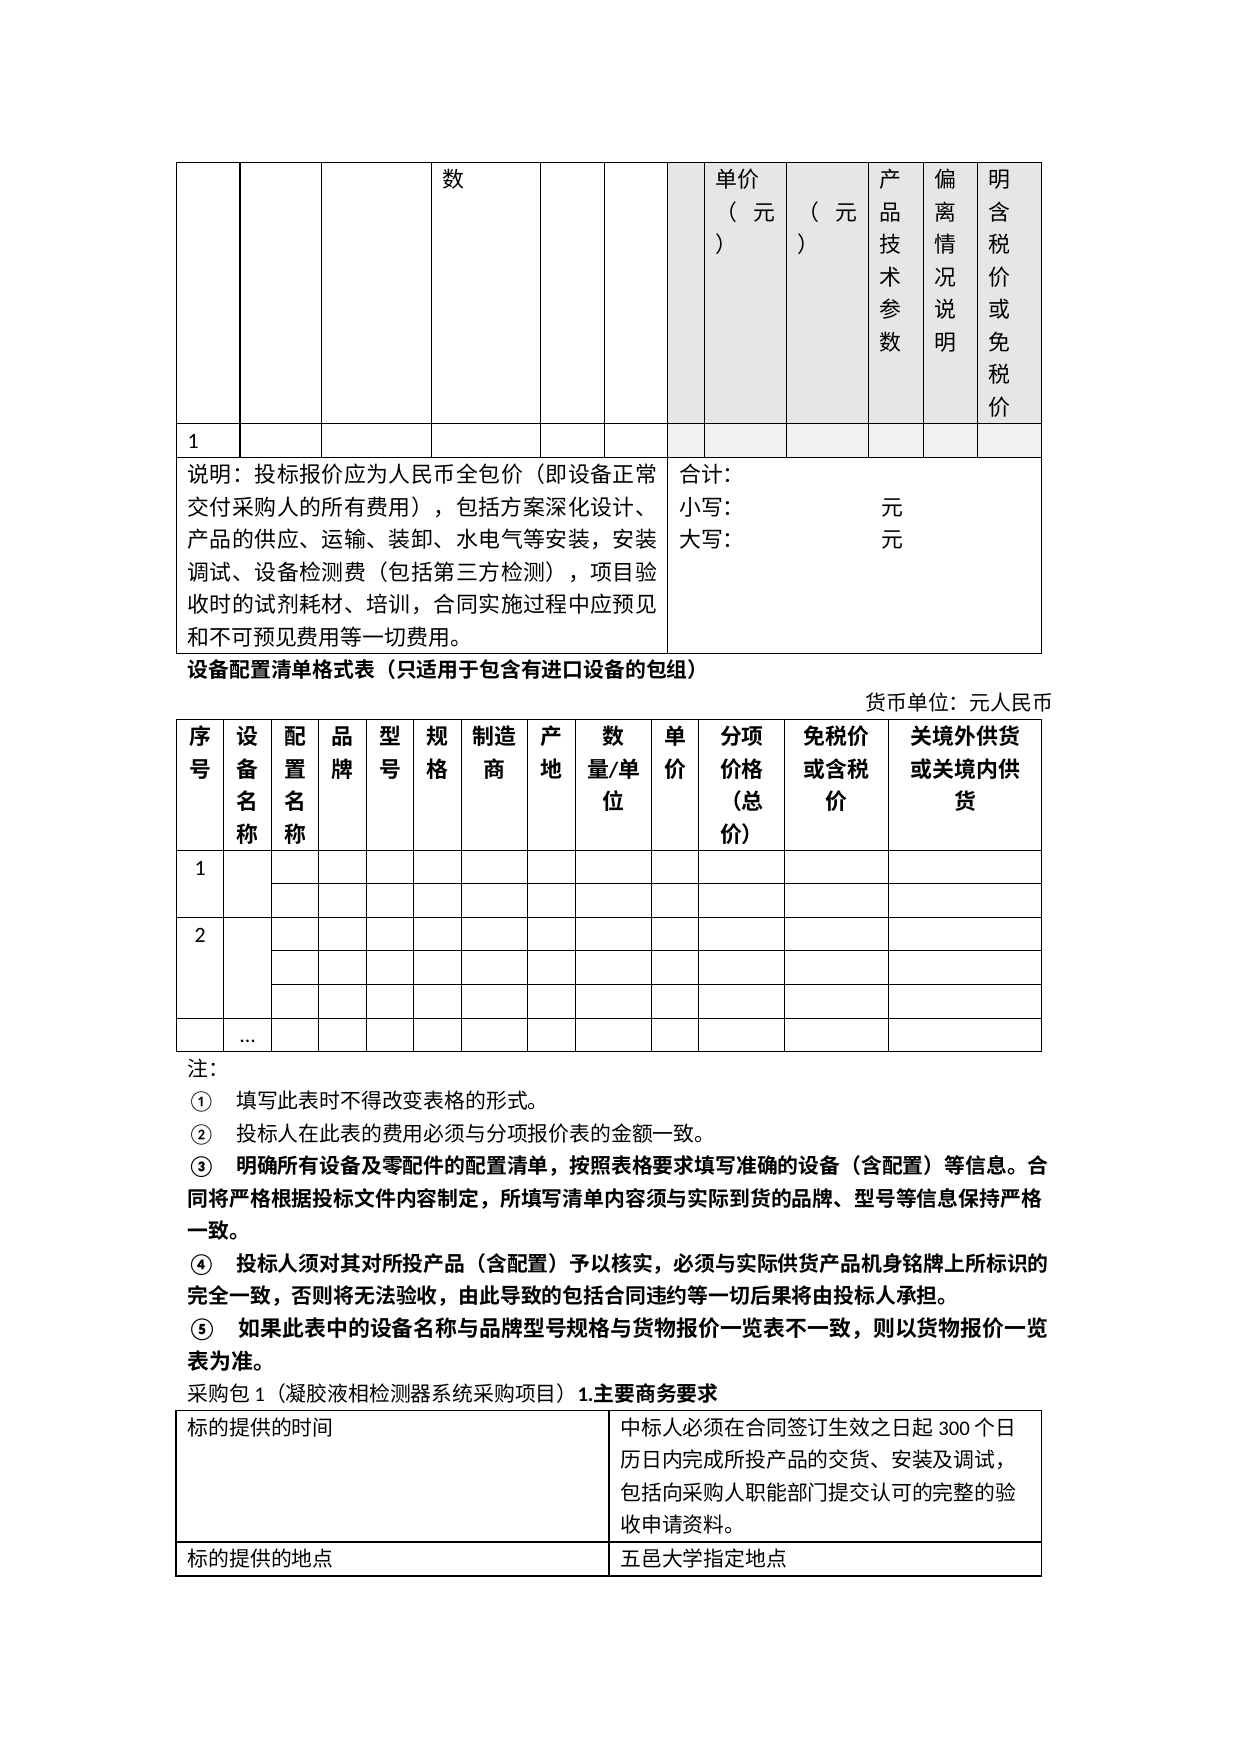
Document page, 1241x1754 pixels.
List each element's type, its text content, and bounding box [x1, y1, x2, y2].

table_cell 合计： 小写： 元 大写： 元 [668, 458, 1041, 653]
table_header 需求的技术参数 [432, 163, 540, 423]
table_cell [699, 918, 784, 950]
table_cell [889, 1019, 1041, 1051]
table_cell [414, 918, 461, 950]
table_cell [652, 951, 698, 984]
table_cell [367, 851, 413, 883]
text ① 填写此表时不得改变表格的形式。 [187, 1084, 1053, 1117]
table_cell [785, 884, 888, 917]
table_cell [462, 884, 527, 917]
text ⑤ 如果此表中的设备名称与品牌型号规格与货物报价一览表不一致，则以货物报价一览表为准。 [187, 1312, 1053, 1377]
table_cell 五邑大学指定地点 [610, 1543, 1041, 1575]
table_header 序号 [177, 720, 223, 850]
table_cell [432, 424, 540, 457]
table_cell [699, 851, 784, 883]
table_cell [414, 1019, 461, 1051]
table_cell [785, 1019, 888, 1051]
table_cell [272, 1019, 318, 1051]
table_cell [528, 851, 575, 883]
table_cell [319, 918, 366, 950]
table_cell [576, 851, 651, 883]
table_cell [889, 985, 1041, 1017]
table_cell [541, 424, 604, 457]
table_cell [889, 884, 1041, 917]
table_cell [924, 424, 977, 457]
table_cell 1 [177, 424, 239, 457]
table_cell [576, 918, 651, 950]
table_cell [785, 851, 888, 883]
table_cell [319, 951, 366, 984]
table_cell [319, 851, 366, 883]
table_cell [668, 424, 704, 457]
table_cell [528, 985, 575, 1017]
table_header 制造商 [462, 720, 527, 850]
table_cell [889, 951, 1041, 984]
table_header 设备名称 [241, 163, 321, 423]
table_header 品牌/型号规格 [322, 163, 431, 423]
table_cell [177, 1019, 223, 1051]
table_cell [224, 851, 271, 917]
table_cell [785, 918, 888, 950]
text 货币单位：元人民币 [187, 686, 1053, 719]
table_cell [414, 851, 461, 883]
table_cell [785, 951, 888, 984]
table_cell [787, 424, 868, 457]
table_cell [652, 985, 698, 1017]
table_cell [652, 1019, 698, 1051]
table_cell [414, 884, 461, 917]
table_cell [272, 951, 318, 984]
table_cell 标的提供的地点 [177, 1543, 608, 1575]
table_cell [414, 951, 461, 984]
table_header 规格 [414, 720, 461, 850]
table_header 品牌 [319, 720, 366, 850]
table_cell [699, 951, 784, 984]
table_cell 说明：投标报价应为人民币全包价（即设备正常交付采购人的所有费用），包括方案深化设计、产品的供应、运输、装卸、水电气等安装，安装调试、设备检测费（包括第三方检测），项目验收时的试剂耗材、培训，合同实施过程中应预见和不可预见费用等一切费用。 [177, 458, 667, 653]
table_cell … [224, 1019, 271, 1051]
table_cell [978, 424, 1041, 457]
table_cell [367, 985, 413, 1017]
table_cell [272, 884, 318, 917]
table_cell [652, 884, 698, 917]
table_cell [367, 1019, 413, 1051]
table_cell [319, 1019, 366, 1051]
table_cell [699, 985, 784, 1017]
table_cell [889, 918, 1041, 950]
table_header 中标人必须在合同签订生效之日起 300个日历日内完成所投产品的交货、安装及调试，包括向采购人职能部门提交认可的完整的验收申请资料。 [610, 1411, 1041, 1541]
table_cell [319, 884, 366, 917]
table_cell [462, 951, 527, 984]
table_cell [272, 985, 318, 1017]
table_cell [272, 851, 318, 883]
table_cell [224, 918, 271, 1017]
table_cell [462, 985, 527, 1017]
table_cell [367, 918, 413, 950]
text ④ 投标人须对其对所投产品（含配置）予以核实，必须与实际供货产品机身铭牌上所标识的完全一致，否则将无法验收，由此导致的包括合同违约等一切后果将由投标人承担。 [187, 1247, 1053, 1312]
table_cell [576, 985, 651, 1017]
table_header 投报总价 （元） [787, 163, 868, 423]
table_cell [528, 1019, 575, 1051]
table_header 投标产品技术参数 [869, 163, 923, 423]
table_cell [869, 424, 923, 457]
table_cell [705, 424, 786, 457]
table_cell 2 [177, 918, 223, 1017]
table_header 投标偏离情况说明 [924, 163, 977, 423]
table_header 免税价或含税价 [785, 720, 888, 850]
table_header 型号 [367, 720, 413, 850]
table_cell [367, 951, 413, 984]
table_cell [699, 884, 784, 917]
table_header 需注明含税价或免税价 [978, 163, 1041, 423]
table_cell [319, 985, 366, 1017]
table_header 标的提供的时间 [177, 1411, 608, 1541]
table_cell [652, 851, 698, 883]
table_cell [699, 1019, 784, 1051]
table_header 产地 [668, 163, 704, 423]
table_cell [241, 424, 321, 457]
table_header 投报综合单价 （元） [705, 163, 786, 423]
table_cell [528, 951, 575, 984]
table_cell [462, 851, 527, 883]
table_cell [652, 918, 698, 950]
text 注： [187, 1052, 1053, 1084]
table_header 单位 [605, 163, 667, 423]
table_cell [367, 884, 413, 917]
table_header 数量 [541, 163, 604, 423]
table_header 数量/单位 [576, 720, 651, 850]
table_header 关境外供货或关境内供货 [889, 720, 1041, 850]
table_cell [576, 1019, 651, 1051]
table_cell [414, 985, 461, 1017]
table_cell [576, 884, 651, 917]
table_cell [462, 918, 527, 950]
table_cell [272, 918, 318, 950]
table_cell [889, 851, 1041, 883]
text ③ 明确所有设备及零配件的配置清单，按照表格要求填写准确的设备（含配置）等信息。合同将严格根据投标文件内容制定，所填写清单内容须与实际到货的品牌、型号等信息保持严格一致。 [187, 1149, 1053, 1247]
text ② 投标人在此表的费用必须与分项报价表的金额一致。 [187, 1117, 1053, 1149]
table_header 设备 名称 [224, 720, 271, 850]
table_cell 1 [177, 851, 223, 917]
text 采购包1（凝胶液相检测器系统采购项目）1.主要商务要求 [187, 1377, 1053, 1409]
table_cell [785, 985, 888, 1017]
table_header 配置 名称 [272, 720, 318, 850]
table_cell [462, 1019, 527, 1051]
table_header 单价 [652, 720, 698, 850]
table_cell [528, 884, 575, 917]
table_header 产地 [528, 720, 575, 850]
table_header 分项 价格 （总价） [699, 720, 784, 850]
table_cell [528, 918, 575, 950]
table_cell [576, 951, 651, 984]
table_cell [605, 424, 667, 457]
table_cell [322, 424, 431, 457]
table_header 序号 [177, 163, 239, 423]
text 设备配置清单格式表（只适用于包含有进口设备的包组） [187, 654, 1053, 686]
